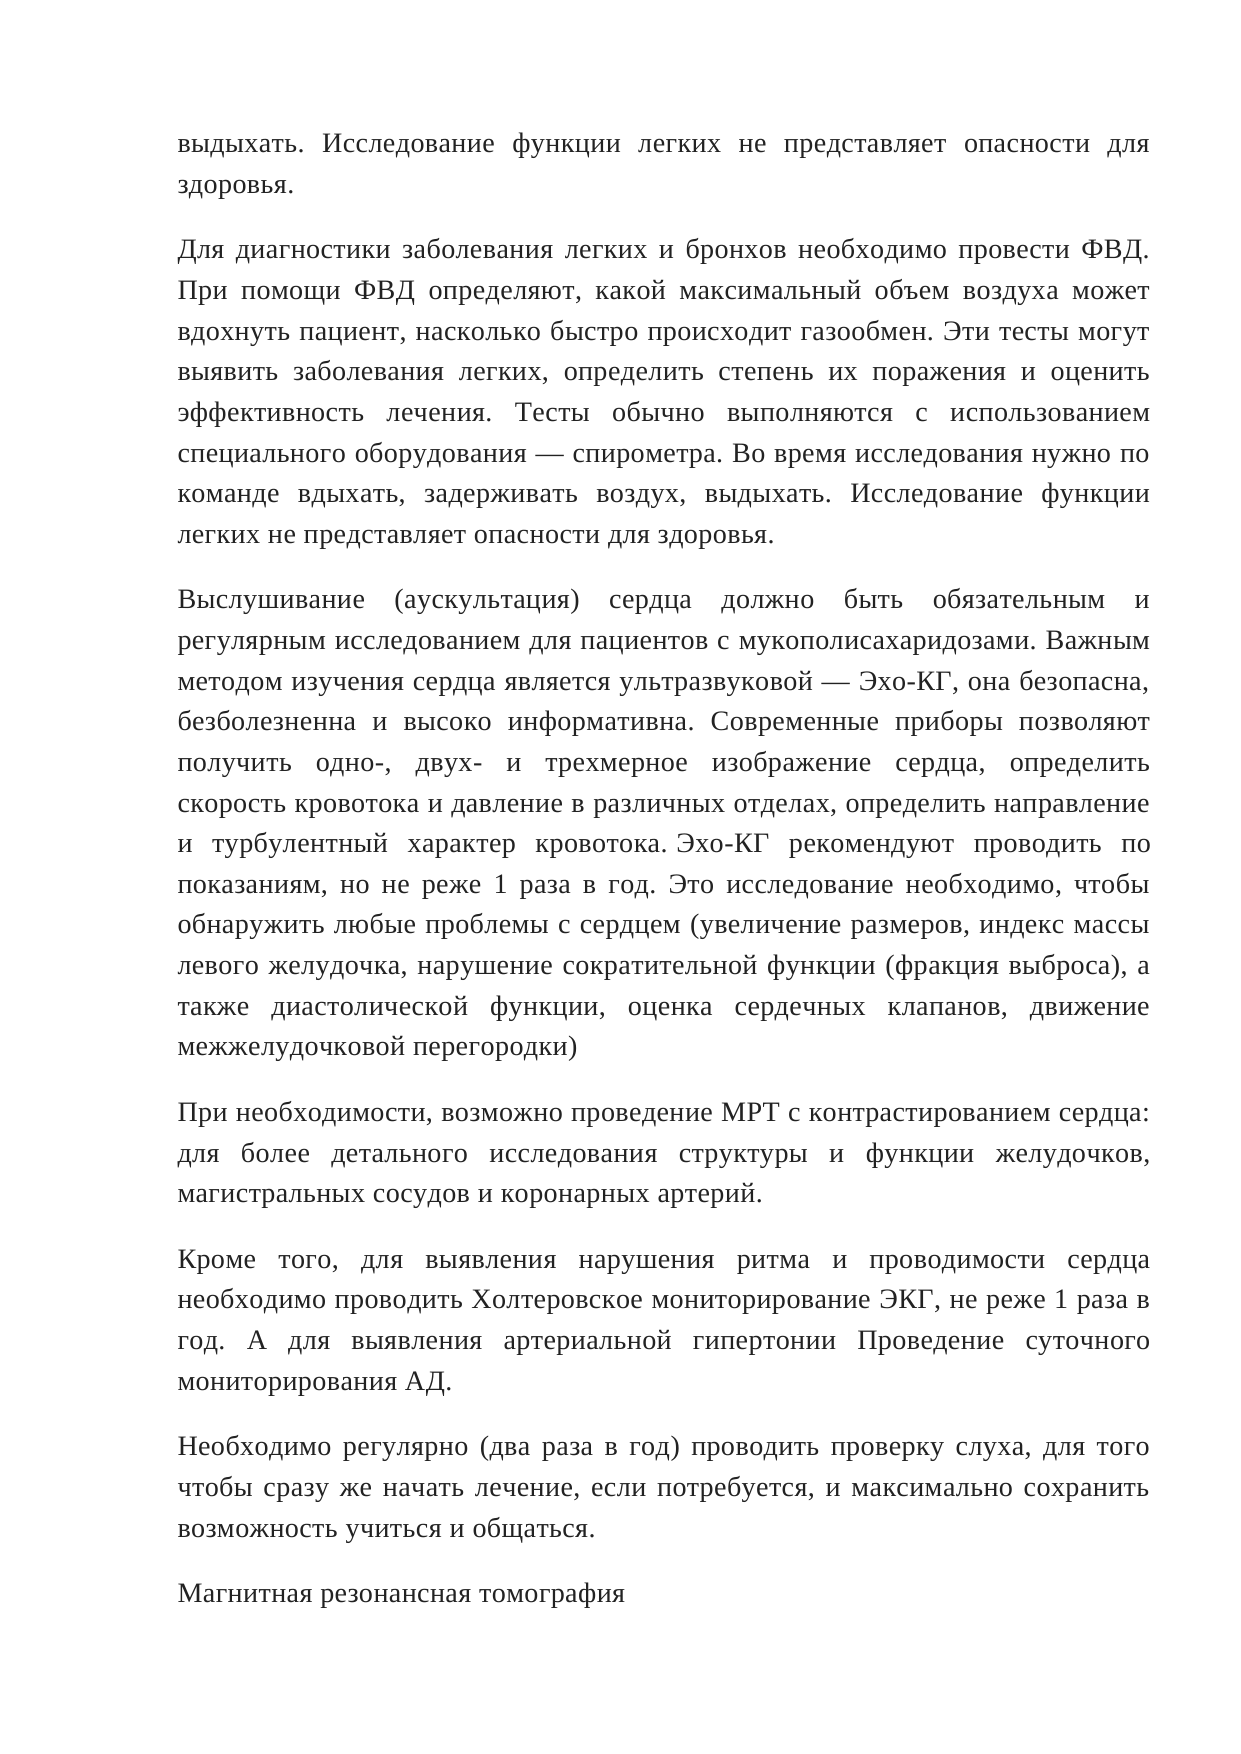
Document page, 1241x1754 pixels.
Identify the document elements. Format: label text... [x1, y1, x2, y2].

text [177, 118, 1152, 199]
text Магнитная резонансная томография [177, 1568, 1152, 1609]
text Выслушивание (аускультация) сердца должно быть обязательным и регулярным исследованием для пациентов с мукополисахаридозами. Важным методом изучения сердца является ультразвуковой — Эхо-КГ, она безопасна, безболезненна и высоко информативна. Современные приборы позволяют получить одно-, двух- и трехмерное изображение сердца, определить скорость кровотока и давление в различных отделах, определить направление и турбулентный характер кровотока. Эхо-КГ рекомендуют проводить по показаниям, но не реже 1 раза в год. Это исследование необходимо, чтобы обнаружить любые проблемы с сердцем (увеличение размеров, индекс массы левого желудочка, нарушение сократительной функции (фракция выброса), а также диастолической функции, оценка сердечных клапанов, движение межжелудочковой перегородки) [177, 574, 1152, 1062]
text Кроме того, для выявления нарушения ритма и проводимости сердца необходимо проводить Холтеровское мониторирование ЭКГ, не реже 1 раза в год. А для выявления артериальной гипертонии Проведение суточного мониторирования АД. [177, 1234, 1152, 1396]
text Для диагностики заболевания легких и бронхов необходимо провести ФВД. При помощи ФВД определяют, какой максимальный объем воздуха может вдохнуть пациент, насколько быстро происходит газообмен. Эти тесты могут выявить заболевания легких, определить степень их поражения и оценить эффективность лечения. Тесты обычно выполняются с использованием специального оборудования — спирометра. Во время исследования нужно по команде вдыхать, задерживать воздух, выдыхать. Исследование функции легких не представляет опасности для здоровья. [177, 224, 1152, 549]
text Необходимо регулярно (два раза в год) проводить проверку слуха, для того чтобы сразу же начать лечение, если потребуется, и максимально сохранить возможность учиться и общаться. [177, 1421, 1152, 1543]
text При необходимости, возможно проведение МРТ с контрастированием сердца: для более детального исследования структуры и функции желудочков, магистральных сосудов и коронарных артерий. [177, 1087, 1152, 1209]
